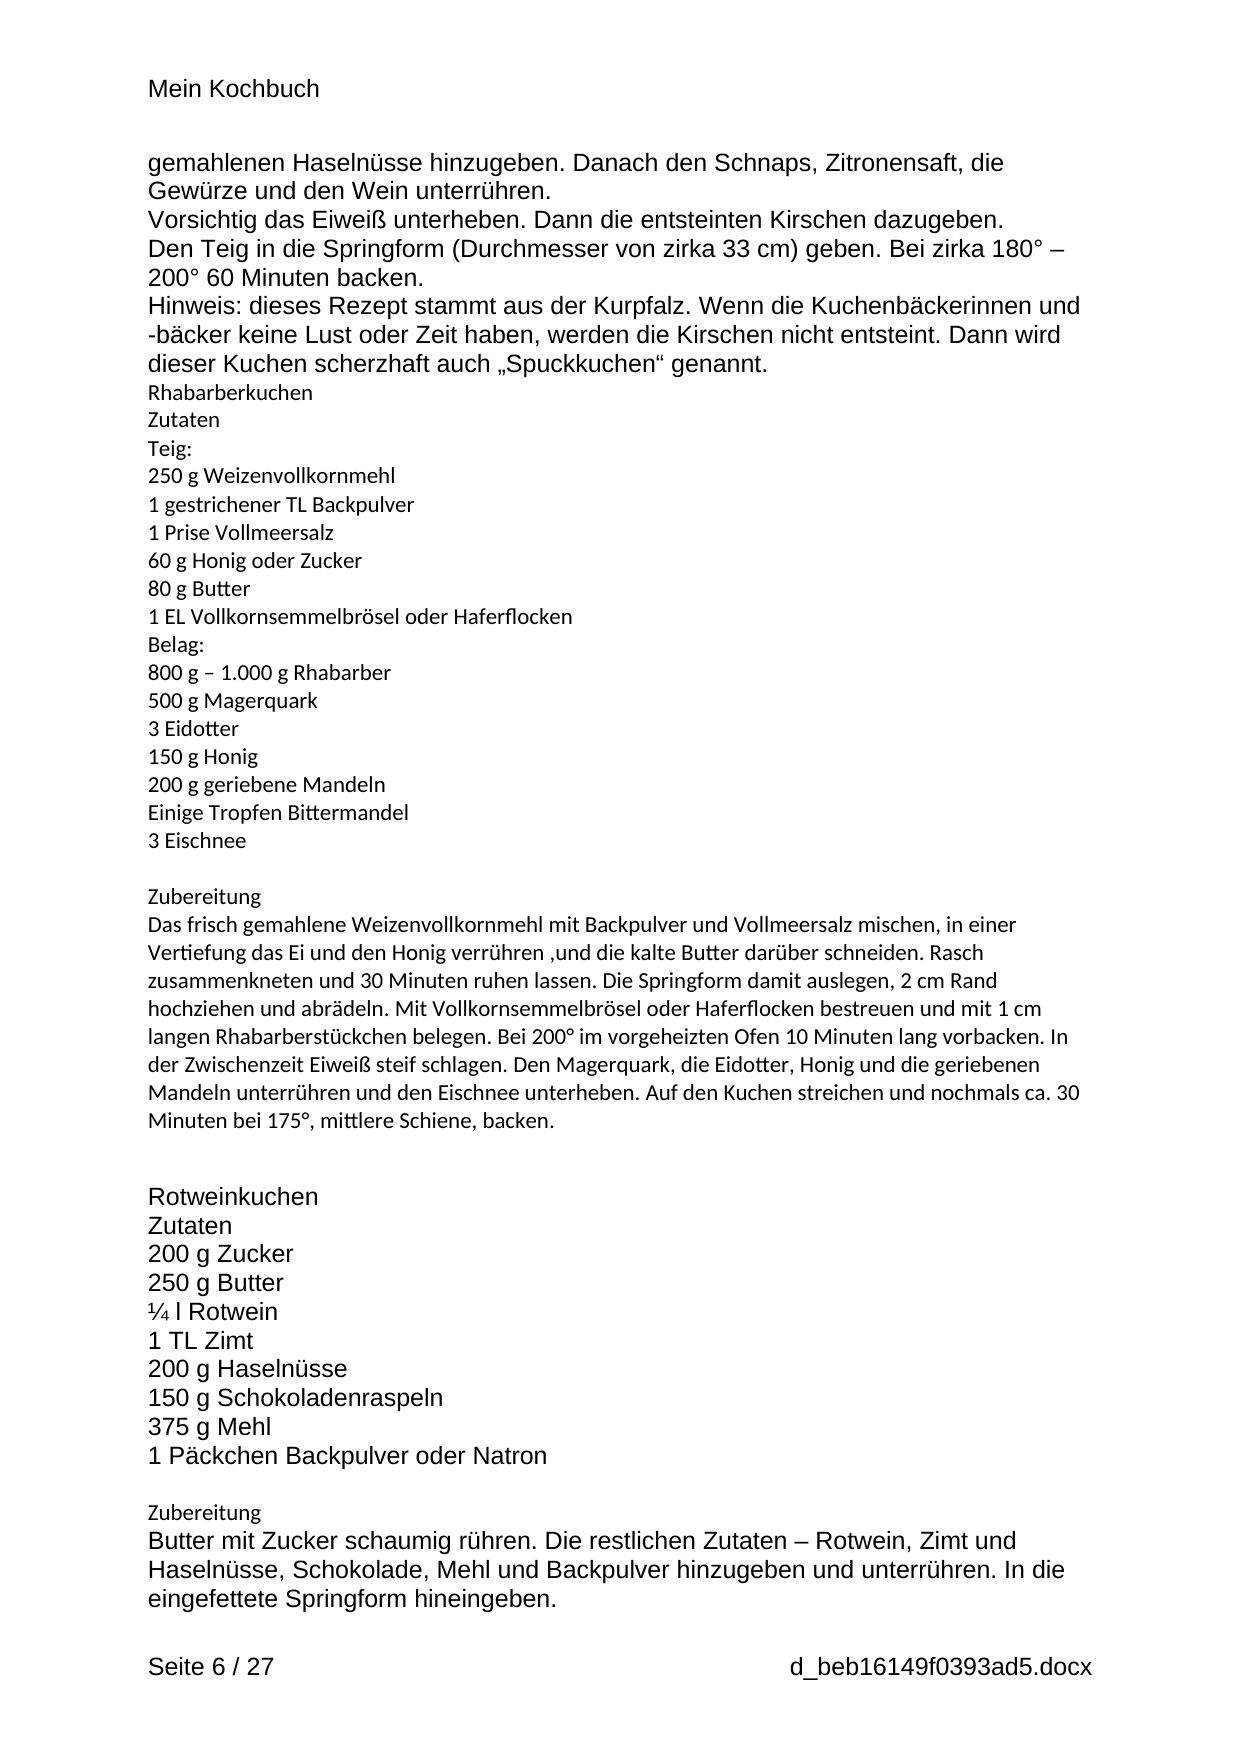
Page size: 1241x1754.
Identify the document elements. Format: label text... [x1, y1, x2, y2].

text Zutaten [148, 406, 1093, 434]
text ¼ l Rotwein [148, 1297, 1093, 1326]
text Belag: [148, 630, 1093, 658]
text 1 Päckchen Backpulver oder Natron [148, 1441, 1093, 1469]
text Rotweinkuchen [148, 1182, 1093, 1211]
text Zubereitung [148, 1498, 1093, 1526]
text Rhabarberkuchen [148, 378, 1093, 406]
text Den Teig in die Springform (Durchmesser von zirka 33 cm) geben. Bei zirka 180° – 200° 60 Minuten backen. [148, 234, 1093, 291]
text Butter mit Zucker schaumig rühren. Die restlichen Zutaten – Rotwein, Zimt und Haselnüsse, Schokolade, Mehl und Backpulver hinzugeben und unterrühren. In die eingefettete Springform hineingeben. [148, 1526, 1093, 1612]
text Zutaten [148, 1211, 1093, 1239]
text Einige Tropfen Bittermandel [148, 798, 1093, 826]
text 150 g Honig [148, 742, 1093, 770]
text 1 EL Vollkornsemmelbrösel oder Haferflocken [148, 602, 1093, 630]
text 3 Eischnee [148, 826, 1093, 854]
text 250 g Butter [148, 1268, 1093, 1297]
text Das frisch gemahlene Weizenvollkornmehl mit Backpulver und Vollmeersalz mischen, in einer Vertiefung das Ei und den Honig verrühren ,und die kalte Butter darüber schneiden. Rasch zusammenkneten und 30 Minuten ruhen lassen. Die Springform damit auslegen, 2 cm Rand hochziehen und abrädeln. Mit Vollkornsemmelbrösel oder Haferflocken bestreuen und mit 1 cm langen Rhabarberstückchen belegen. Bei 200° im vorgeheizten Ofen 10 Minuten lang vorbacken. In der Zwischenzeit Eiweiß steif schlagen. Den Magerquark, die Eidotter, Honig und die geriebenen Mandeln unterrühren und den Eischnee unterheben. Auf den Kuchen streichen und nochmals ca. 30 Minuten bei 175°, mittlere Schiene, backen. [148, 910, 1093, 1134]
text 3 Eidotter [148, 714, 1093, 742]
text 150 g Schokoladenraspeln [148, 1383, 1093, 1412]
text Vorsichtig das Eiweiß unterheben. Dann die entsteinten Kirschen dazugeben. [148, 205, 1093, 234]
text 200 g geriebene Mandeln [148, 770, 1093, 798]
text 200 g Haselnüsse [148, 1354, 1093, 1383]
text 800 g – 1.000 g Rhabarber [148, 658, 1093, 686]
text 375 g Mehl [148, 1412, 1093, 1441]
text Hinweis: dieses Rezept stammt aus der Kurpfalz. Wenn die Kuchenbäckerinnen und -bäcker keine Lust oder Zeit haben, werden die Kirschen nicht entsteint. Dann wird dieser Kuchen scherzhaft auch „Spuckkuchen“ genannt. [148, 291, 1093, 378]
text 1 gestrichener TL Backpulver [148, 490, 1093, 518]
text 200 g Zucker [148, 1239, 1093, 1268]
text 500 g Magerquark [148, 686, 1093, 714]
text 250 g Weizenvollkornmehl [148, 462, 1093, 490]
text 1 Prise Vollmeersalz [148, 518, 1093, 546]
text Teig: [148, 434, 1093, 462]
text Zubereitung [148, 882, 1093, 910]
text 60 g Honig oder Zucker [148, 546, 1093, 574]
text 1 TL Zimt [148, 1326, 1093, 1354]
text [148, 148, 1093, 205]
text 80 g Butter [148, 574, 1093, 602]
